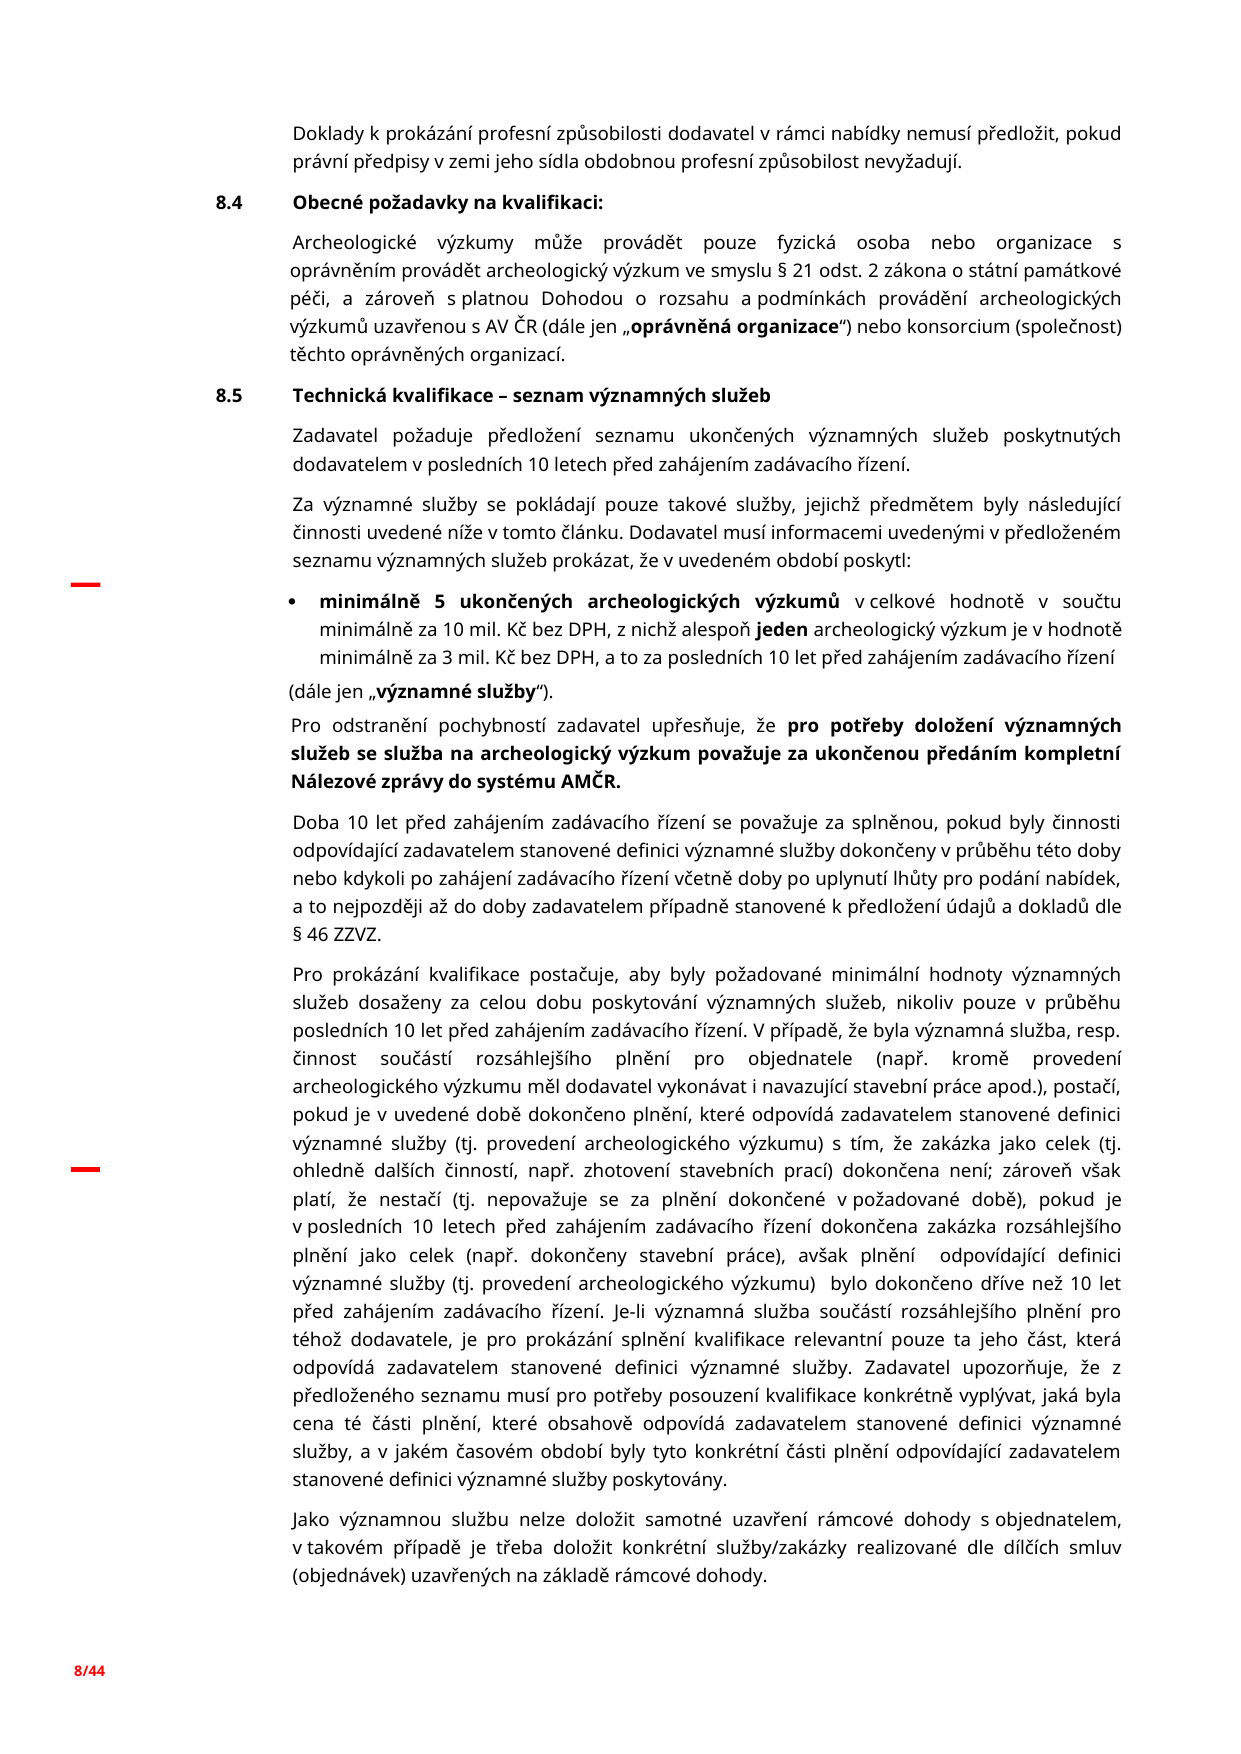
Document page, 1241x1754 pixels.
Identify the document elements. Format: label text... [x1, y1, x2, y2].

text Za významné služby se pokládají pouze takové služby, jejichž předmětem byly následující činnosti uvedené níže v tomto článku. Dodavatel musí informacemi uvedenými v předloženém seznamu významných služeb prokázat, že v uvedeném období poskytl: [292, 491, 1122, 573]
list Archeologické výzkumy může provádět pouze fyzická osoba nebo organizace s oprávněním provádět archeologický výzkum ve smyslu § 21 odst. 2 zákona o státní památkové péči, a zároveň s platnou Dohodou o rozsahu a podmínkách provádění archeologických výzkumů uzavřenou s AV ČR (dále jen „oprávněná organizace“) nebo konsorcium (společnost) těchto oprávněných organizací. [289, 230, 1122, 367]
list (dále jen „významné služby“). [288, 678, 1122, 704]
list Doklady k prokázání profesní způsobilosti dodavatel v rámci nabídky nemusí předložit, pokud právní předpisy v zemi jeho sídla obdobnou profesní způsobilost nevyžadují. [292, 121, 1122, 174]
text Pro prokázání kvalifikace postačuje, aby byly požadované minimální hodnoty významných služeb dosaženy za celou dobu poskytování významných služeb, nikoliv pouze v průběhu posledních 10 let před zahájením zadávacího řízení. V případě, že byla významná služba, resp. činnost součástí rozsáhlejšího plnění pro objednatele (např. kromě provedení archeologického výzkumu měl dodavatel vykonávat i navazující stavební práce apod.), postačí, pokud je v uvedené době dokončeno plnění, které odpovídá zadavatelem stanovené definici významné služby (tj. provedení archeologického výzkumu) s tím, že zakázka jako celek (tj. ohledně dalších činností, např. zhotovení stavebních prací) dokončena není; zároveň však platí, že nestačí (tj. nepovažuje se za plnění dokončené v požadované době), pokud je v posledních 10 letech před zahájením zadávacího řízení dokončena zakázka rozsáhlejšího plnění jako celek (např. dokončeny stavební práce), avšak plnění odpovídající definici významné služby (tj. provedení archeologického výzkumu) bylo dokončeno dříve než 10 let před zahájením zadávacího řízení. Je-li významná služba součástí rozsáhlejšího plnění pro téhož dodavatele, je pro prokázání splnění kvalifikace relevantní pouze ta jeho část, která odpovídá zadavatelem stanovené definici významné služby. Zadavatel upozorňuje, že z předloženého seznamu musí pro potřeby posouzení kvalifikace konkrétně vyplývat, jaká byla cena té části plnění, které obsahově odpovídá zadavatelem stanovené definici významné služby, a v jakém časovém období byly tyto konkrétní části plnění odpovídající zadavatelem stanovené definici významné služby poskytovány. [292, 962, 1122, 1492]
text Doba 10 let před zahájením zadávacího řízení se považuje za splněnou, pokud byly činnosti odpovídající zadavatelem stanovené definici významné služby dokončeny v průběhu této doby nebo kdykoli po zahájení zadávacího řízení včetně doby po uplynutí lhůty pro podání nabídek, a to nejpozději až do doby zadavatelem případně stanovené k předložení údajů a dokladů dle § 46 ZZVZ. [292, 809, 1122, 947]
list Pro odstranění pochybností zadavatel upřesňuje, že pro potřeby doložení významných služeb se služba na archeologický výzkum považuje za ukončenou předáním kompletní Nálezové zprávy do systému AMČR. [291, 712, 1122, 794]
text Obecné požadavky na kvalifikaci: [216, 189, 1122, 215]
list minimálně 5 ukončených archeologických výzkumů v celkové hodnotě v součtu minimálně za 10 mil. Kč bez DPH, z nichž alespoň jeden archeologický výzkum je v hodnotě minimálně za 3 mil. Kč bez DPH, a to za posledních 10 let před zahájením zadávacího řízení [288, 588, 1122, 669]
text Technická kvalifikace – seznam významných služeb [216, 382, 1122, 408]
text Jako významnou službu nelze doložit samotné uzavření rámcové dohody s objednatelem, v takovém případě je třeba doložit konkrétní služby/zakázky realizované dle dílčích smluv (objednávek) uzavřených na základě rámcové dohody. [292, 1507, 1122, 1588]
text Zadavatel požaduje předložení seznamu ukončených významných služeb poskytnutých dodavatelem v posledních 10 letech před zahájením zadávacího řízení. [292, 423, 1122, 476]
